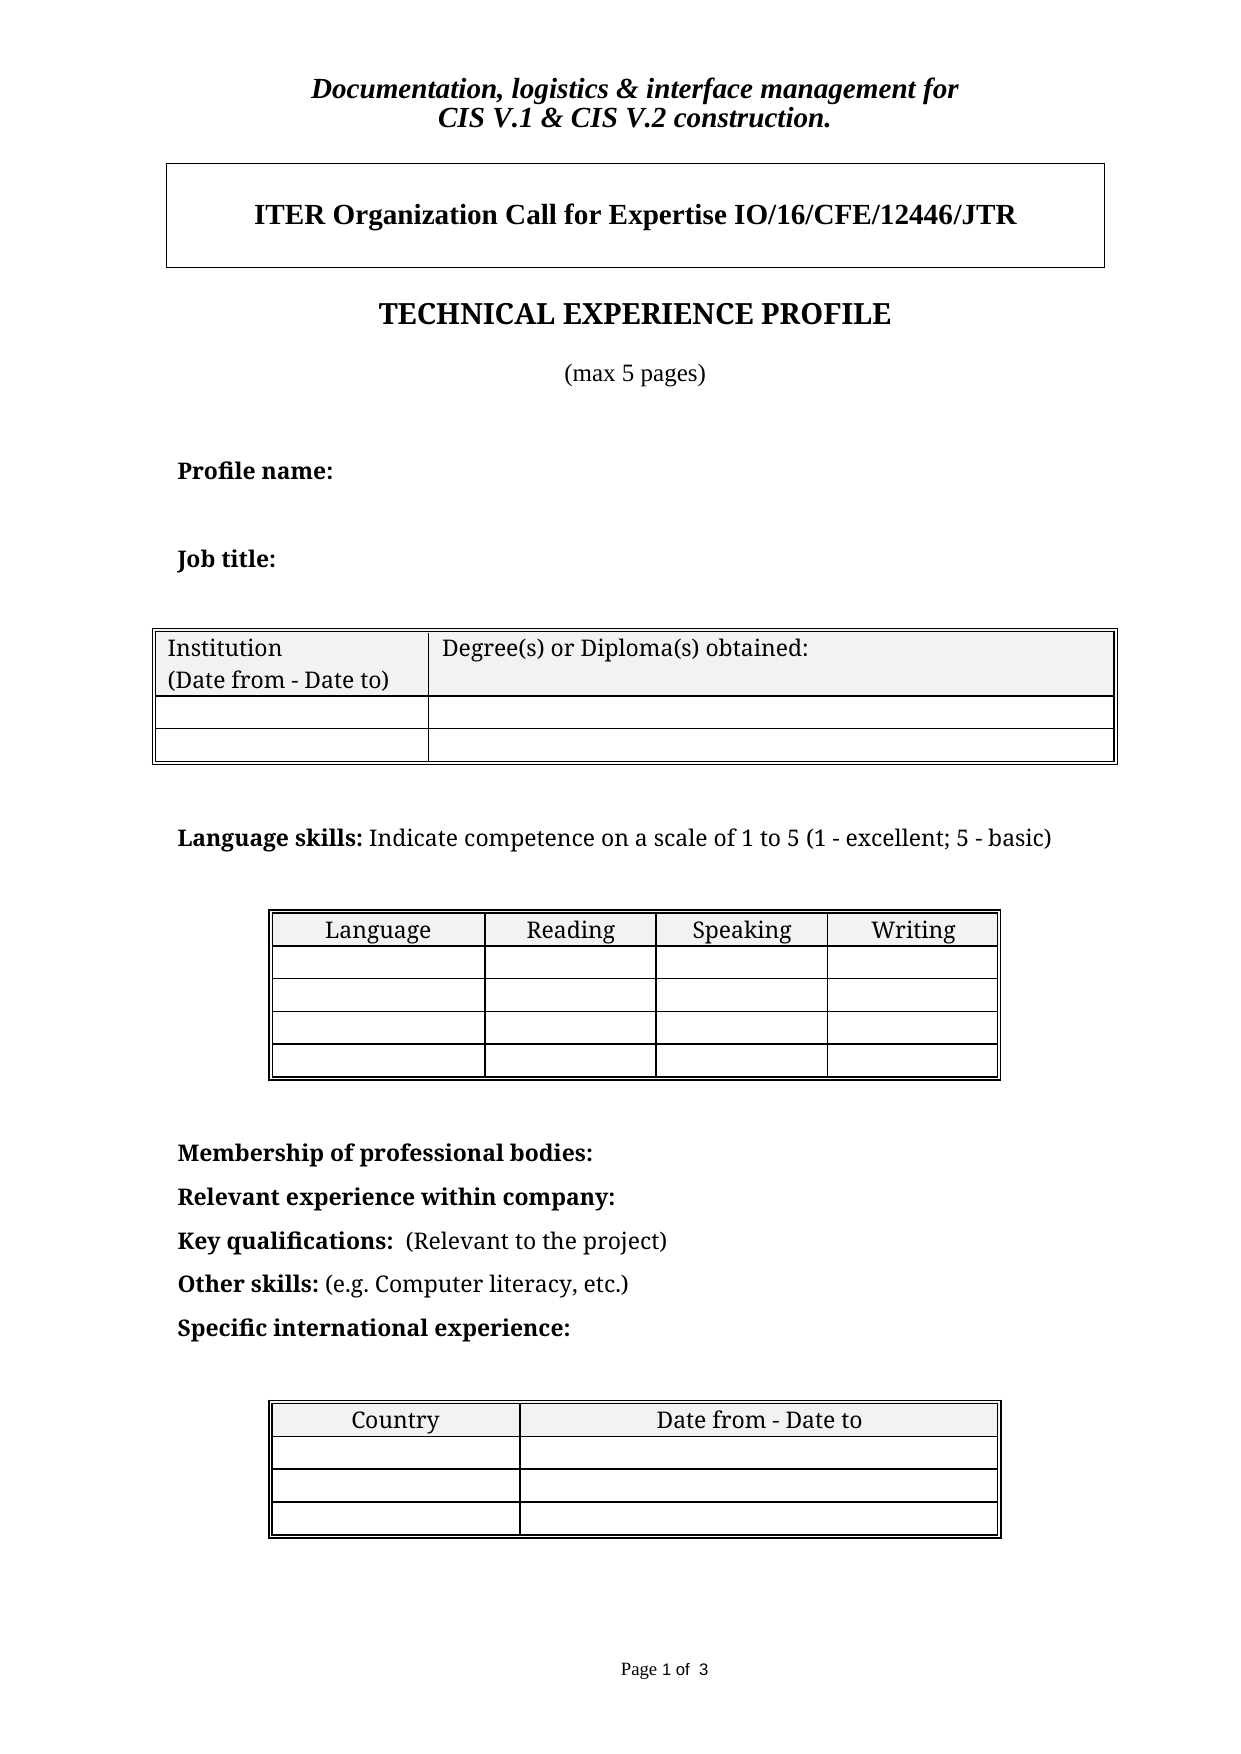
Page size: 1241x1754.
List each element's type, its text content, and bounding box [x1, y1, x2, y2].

table_header Date from - Date to [521, 1404, 997, 1436]
text Language skills: Indicate competence on a scale of 1 to 5 (1 - excellent; 5 - basic) [177, 821, 1092, 853]
table_header Degree(s) or Diploma(s) obtained: [429, 632, 1113, 695]
table_cell [657, 947, 827, 978]
table_cell [486, 1045, 655, 1076]
text Relevant experience within company: [177, 1181, 1092, 1212]
table_cell [828, 979, 997, 1011]
table_cell [486, 947, 655, 978]
table_cell [828, 1045, 997, 1076]
table_cell [521, 1503, 997, 1534]
table_cell [657, 1045, 827, 1076]
table_cell [156, 729, 428, 761]
table_header Speaking [657, 914, 827, 945]
table_cell [273, 1470, 519, 1501]
table_cell [156, 697, 428, 728]
table_cell [273, 1045, 484, 1076]
text Job title: [177, 543, 1092, 574]
table_cell [273, 1437, 519, 1468]
table_cell [429, 697, 1113, 728]
table_cell [429, 729, 1113, 761]
table_header [486, 914, 655, 945]
table_cell [828, 947, 997, 978]
table_cell [828, 1012, 997, 1043]
table_cell [657, 1012, 827, 1043]
table_cell [486, 979, 655, 1011]
table_cell [521, 1437, 997, 1468]
table_cell [486, 1012, 655, 1043]
table_cell [657, 979, 827, 1011]
table_cell [273, 1503, 519, 1534]
table_cell [273, 979, 484, 1011]
table_header ITER Organization Call for Expertise IO/16/CFE/12446/JTR [167, 164, 1104, 267]
text (max 5 pages) [177, 358, 1092, 386]
table_cell [273, 1012, 484, 1043]
text Membership of professional bodies: [177, 1137, 1092, 1168]
text Profile name: [177, 455, 1092, 486]
table_header Language [273, 914, 484, 945]
title Technical Experience profile [177, 293, 1092, 333]
text Specific international experience: [177, 1312, 1092, 1343]
table_header Writing [828, 914, 997, 945]
table_header Country [273, 1404, 519, 1436]
table_cell [273, 947, 484, 978]
text Other skills: (e.g. Computer literacy, etc.) [177, 1268, 1092, 1299]
table_cell [521, 1470, 997, 1501]
text Key qualifications: (Relevant to the project) [177, 1224, 1092, 1256]
table_header Institution (Date from - Date to) [156, 632, 428, 695]
